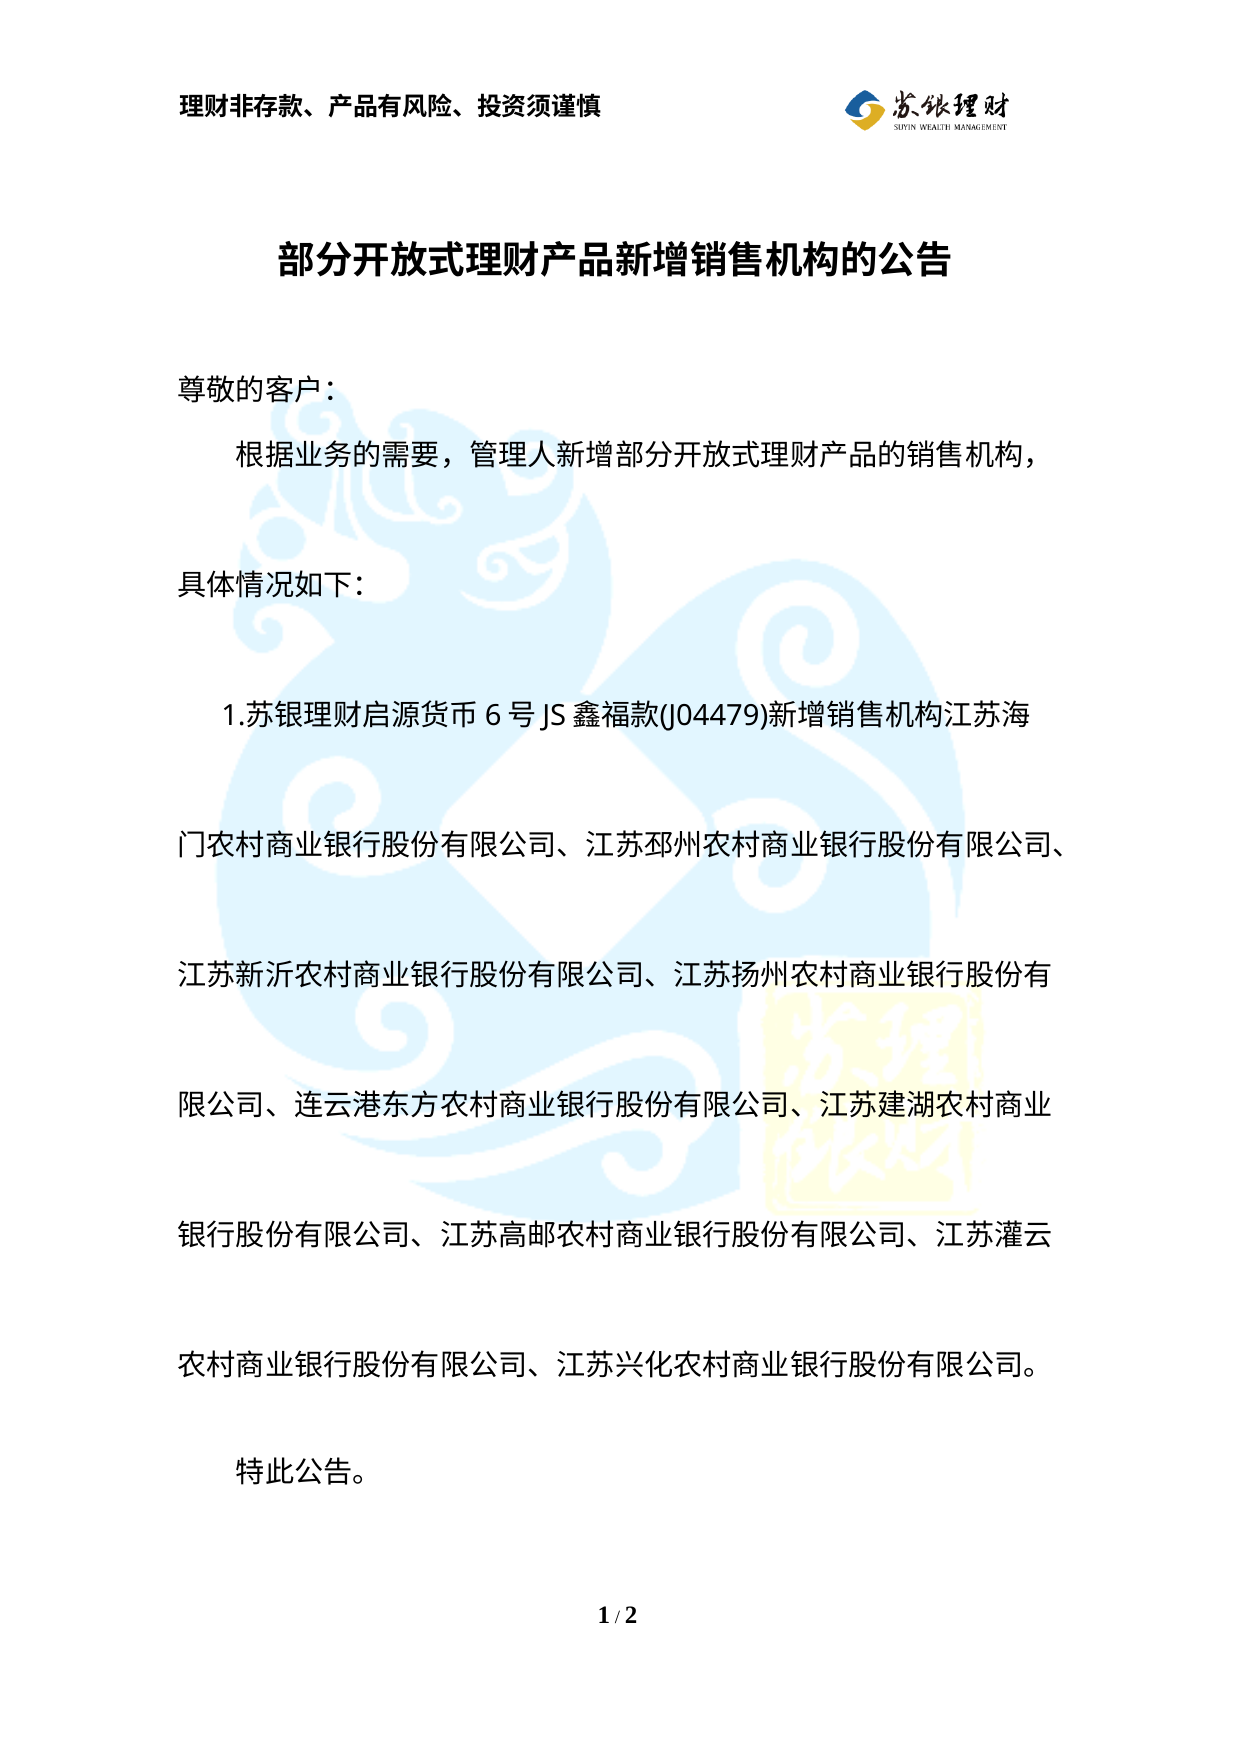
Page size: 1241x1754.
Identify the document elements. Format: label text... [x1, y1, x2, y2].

text 特此公告。 [177, 1437, 1053, 1502]
text 尊敬的客户： [177, 355, 1053, 420]
text 部分开放式理财产品新增销售机构的公告 [177, 225, 1053, 290]
text 根据业务的需要，管理人新增部分开放式理财产品的销售机构，具体情况如下： 1.苏银理财启源货币6号JS鑫福款(J04479)新增销售机构江苏海门农村商业银行股份有限公司、江苏邳州农村商业银行股份有限公司、江苏新沂农村商业银行股份有限公司、江苏扬州农村商业银行股份有限公司、连云港东方农村商业银行股份有限公司、江苏建湖农村商业银行股份有限公司、江苏高邮农村商业银行股份有限公司、江苏灌云农村商业银行股份有限公司、江苏兴化农村商业银行股份有限公司。 [177, 420, 1053, 1395]
picture [820, 72, 1039, 143]
